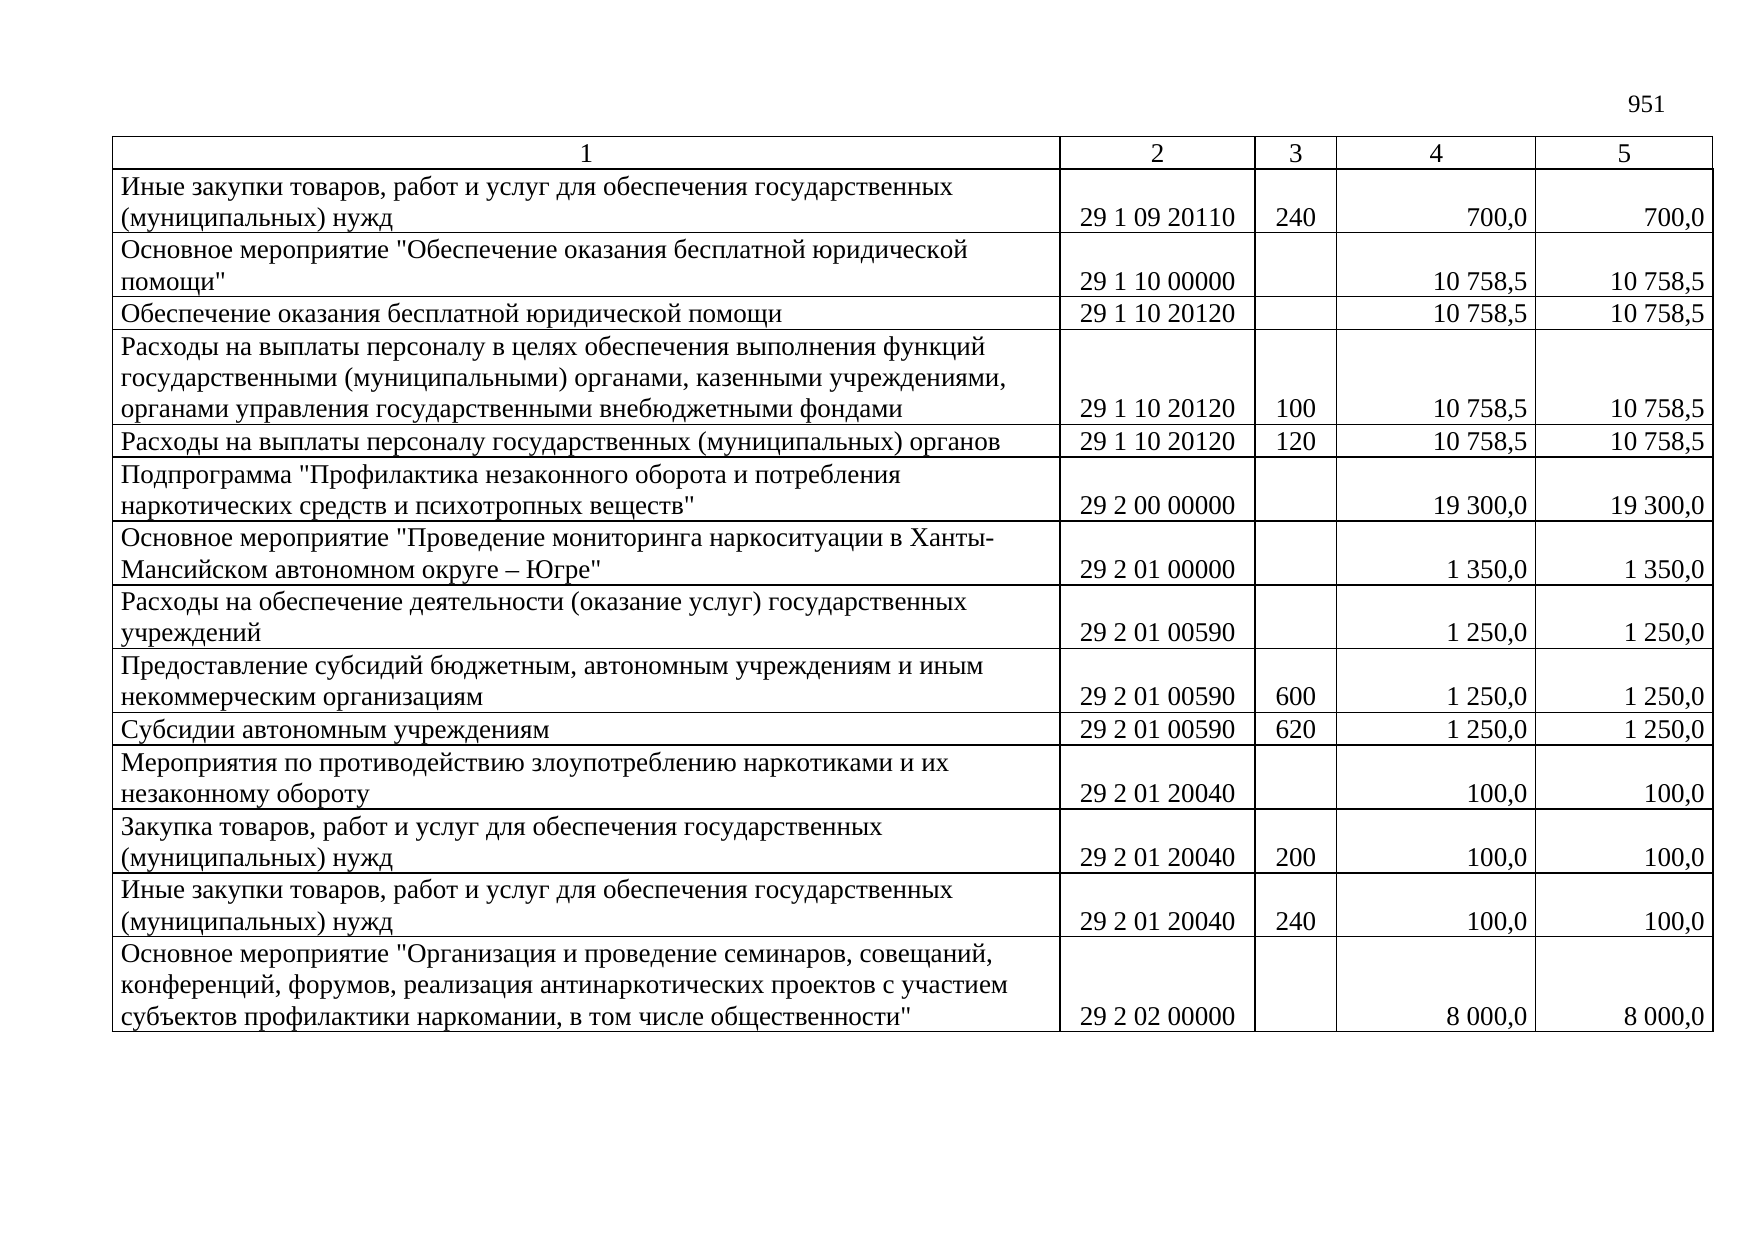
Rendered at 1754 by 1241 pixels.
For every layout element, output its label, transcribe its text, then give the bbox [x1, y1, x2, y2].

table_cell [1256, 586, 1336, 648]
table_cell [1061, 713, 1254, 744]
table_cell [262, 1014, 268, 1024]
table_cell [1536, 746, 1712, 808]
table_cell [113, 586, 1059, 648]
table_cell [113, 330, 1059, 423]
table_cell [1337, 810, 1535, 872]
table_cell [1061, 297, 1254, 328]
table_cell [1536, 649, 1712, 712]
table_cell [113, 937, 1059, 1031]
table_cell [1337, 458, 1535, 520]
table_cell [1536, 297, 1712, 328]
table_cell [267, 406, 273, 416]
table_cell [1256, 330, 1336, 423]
table_header 3 [1256, 137, 1336, 168]
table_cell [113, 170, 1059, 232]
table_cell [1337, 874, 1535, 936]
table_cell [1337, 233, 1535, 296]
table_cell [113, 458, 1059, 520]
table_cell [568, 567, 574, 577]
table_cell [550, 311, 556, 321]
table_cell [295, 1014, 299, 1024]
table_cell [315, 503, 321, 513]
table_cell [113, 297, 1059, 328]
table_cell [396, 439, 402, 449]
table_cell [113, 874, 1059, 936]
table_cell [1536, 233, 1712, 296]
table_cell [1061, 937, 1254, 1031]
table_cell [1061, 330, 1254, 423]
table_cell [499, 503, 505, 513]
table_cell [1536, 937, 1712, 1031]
table_header 2 [1061, 137, 1254, 168]
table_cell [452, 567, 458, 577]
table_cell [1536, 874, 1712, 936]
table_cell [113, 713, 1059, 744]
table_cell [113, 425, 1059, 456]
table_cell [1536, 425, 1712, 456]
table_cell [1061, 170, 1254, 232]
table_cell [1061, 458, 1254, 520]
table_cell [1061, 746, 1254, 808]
table_header 1 [113, 137, 1059, 168]
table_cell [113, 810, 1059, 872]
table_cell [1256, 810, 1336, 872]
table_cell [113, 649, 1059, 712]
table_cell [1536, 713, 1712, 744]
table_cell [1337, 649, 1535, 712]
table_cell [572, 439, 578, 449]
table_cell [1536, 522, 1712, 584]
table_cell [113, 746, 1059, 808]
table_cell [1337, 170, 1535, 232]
table_header 5 [1536, 137, 1712, 168]
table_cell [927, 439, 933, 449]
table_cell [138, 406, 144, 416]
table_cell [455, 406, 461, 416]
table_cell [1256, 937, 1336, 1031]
table_header 4 [1337, 137, 1535, 168]
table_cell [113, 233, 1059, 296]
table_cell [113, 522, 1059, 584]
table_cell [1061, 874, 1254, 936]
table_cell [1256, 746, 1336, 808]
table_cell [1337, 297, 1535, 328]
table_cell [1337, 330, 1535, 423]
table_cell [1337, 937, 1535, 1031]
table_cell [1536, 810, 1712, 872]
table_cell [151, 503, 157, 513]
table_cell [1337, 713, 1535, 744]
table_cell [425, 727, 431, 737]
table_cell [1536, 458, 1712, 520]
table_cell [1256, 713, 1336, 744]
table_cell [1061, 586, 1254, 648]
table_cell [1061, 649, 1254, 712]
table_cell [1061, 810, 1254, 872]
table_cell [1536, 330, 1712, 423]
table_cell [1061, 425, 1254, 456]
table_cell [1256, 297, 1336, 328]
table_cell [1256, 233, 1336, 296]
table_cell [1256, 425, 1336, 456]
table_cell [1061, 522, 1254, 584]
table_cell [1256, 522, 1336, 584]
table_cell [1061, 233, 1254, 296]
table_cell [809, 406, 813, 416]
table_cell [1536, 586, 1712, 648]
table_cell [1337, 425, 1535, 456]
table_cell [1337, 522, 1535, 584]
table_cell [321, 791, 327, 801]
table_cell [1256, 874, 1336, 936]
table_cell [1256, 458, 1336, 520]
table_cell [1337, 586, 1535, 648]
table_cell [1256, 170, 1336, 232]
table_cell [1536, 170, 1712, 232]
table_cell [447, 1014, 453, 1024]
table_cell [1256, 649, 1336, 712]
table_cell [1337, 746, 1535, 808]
